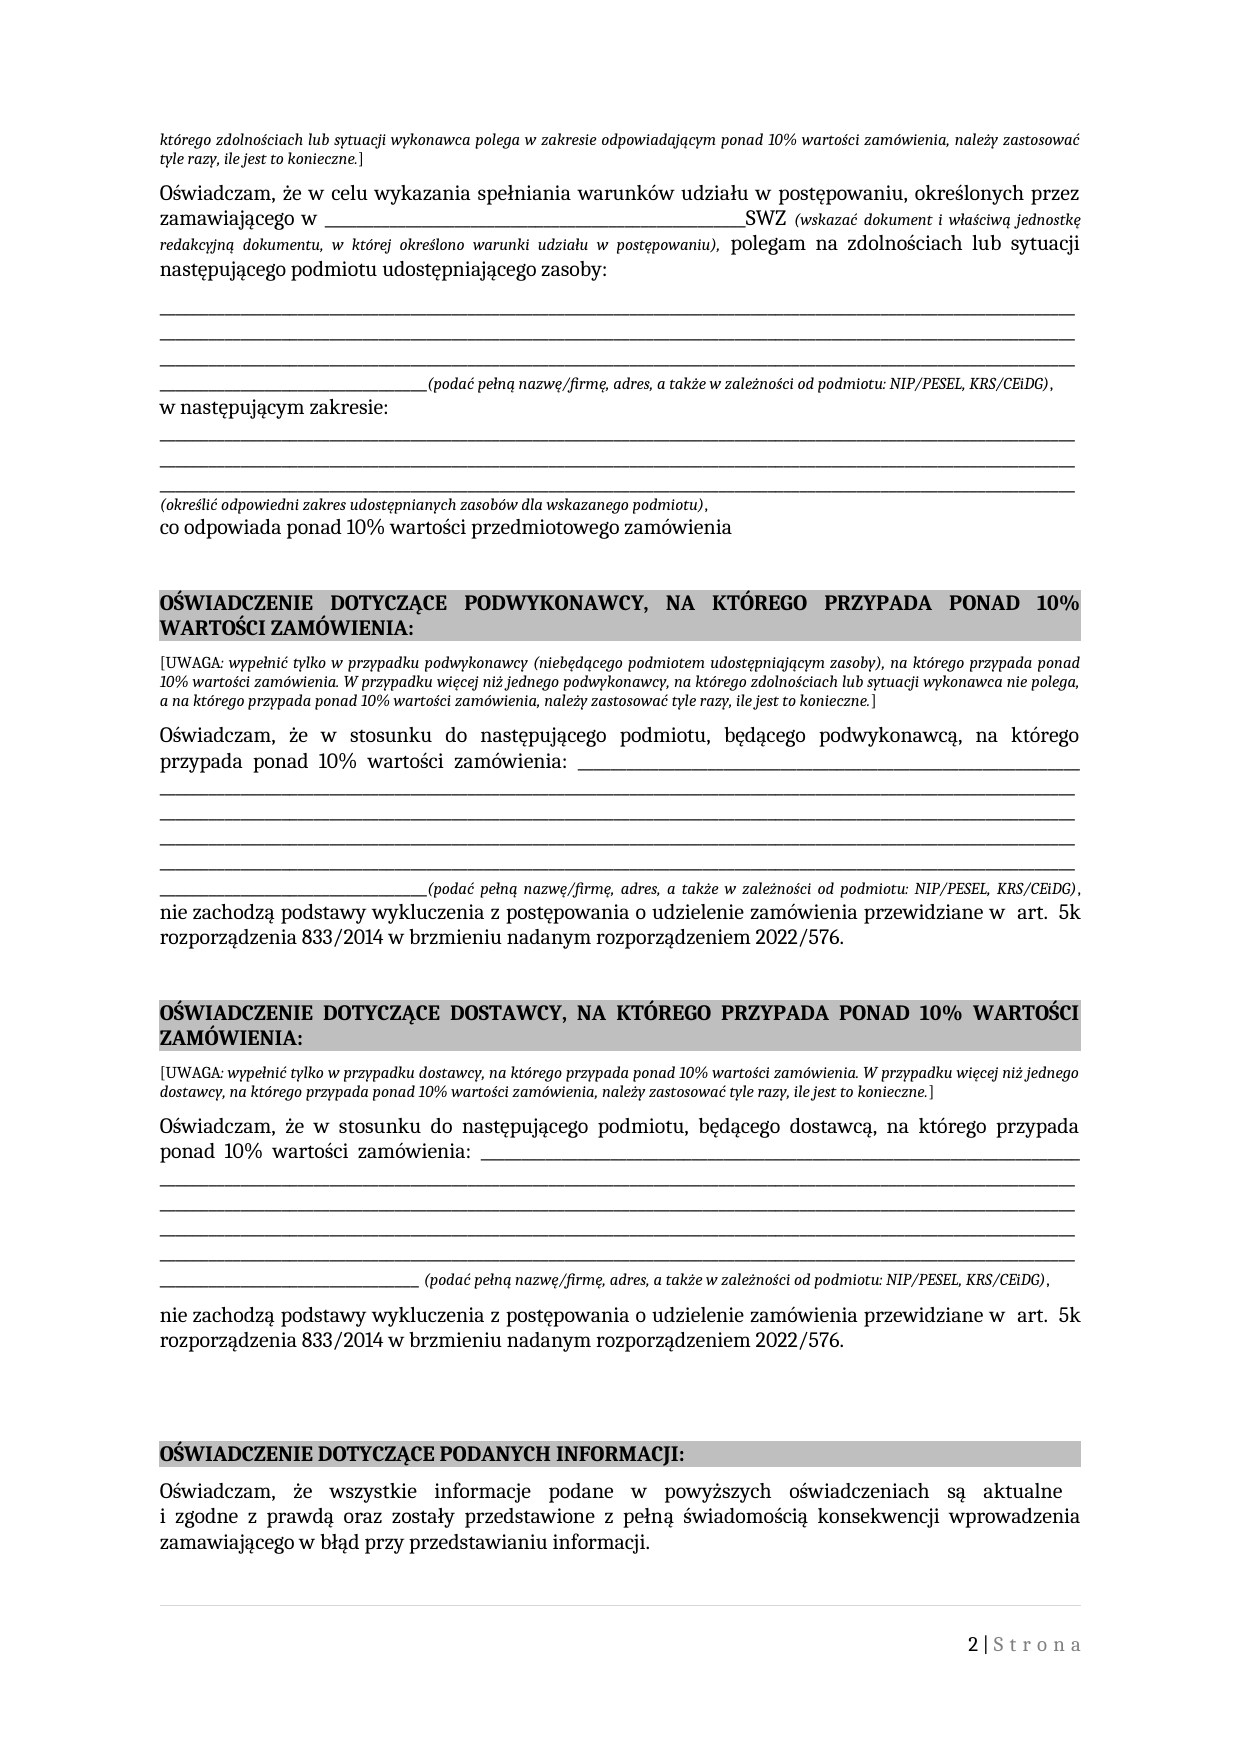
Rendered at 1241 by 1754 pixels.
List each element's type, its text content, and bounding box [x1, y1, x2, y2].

text OŚWIADCZENIE DOTYCZĄCE PODANYCH INFORMACJI: [159, 1441, 1081, 1467]
text Oświadczam, że wszystkie informacje podane w powyższych oświadczeniach są aktualne i zgodne z prawdą oraz zostały przedstawione z pełną świadomością konsekwencji wprowadzenia zamawiającego w błąd przy przedstawianiu informacji. [159, 1479, 1081, 1555]
text [UWAGA: wypełnić tylko w przypadku dostawcy, na którego przypada ponad 10% wartości zamówienia. W przypadku więcej niż jednego dostawcy, na którego przypada ponad 10% wartości zamówienia, należy zastosować tyle razy, ile jest to konieczne.] [159, 1063, 1081, 1102]
text [UWAGA: wypełnić tylko w przypadku podwykonawcy (niebędącego podmiotem udostępniającym zasoby), na którego przypada ponad 10% wartości zamówienia. W przypadku więcej niż jednego podwykonawcy, na którego zdolnościach lub sytuacji wykonawca nie polega, a na którego przypada ponad 10% wartości zamówienia, należy zastosować tyle razy, ile jest to konieczne.] [159, 653, 1081, 711]
text ____________________________________________________________________________________________________________________________________________________________________________________________________________________________________________________________________________________________________________________________________________________________________________________(podać pełną nazwę/firmę, adres, a także w zależności od podmiotu: NIP/PESEL, KRS/CEiDG), w następującym zakresie: ___________________________________________________________________________________________________________________________________________________________________________________________________________________________________________________________________________________________________________________________________________________ (określić odpowiedni zakres udostępnianych zasobów dla wskazanego podmiotu), co odpowiada ponad 10% wartości przedmiotowego zamówienia [159, 294, 1081, 540]
text Oświadczam, że w stosunku do następującego podmiotu, będącego podwykonawcą, na którego przypada ponad 10% wartości zamówienia: ______________________________________________________________ _____________________________________________________________________________________________________________________________________________________________________________________________________________________________________________________________________________________________________________________________________________________________________________________________________________________________________________________________________________________________________(podać pełną nazwę/firmę, adres, a także w zależności od podmiotu: NIP/PESEL, KRS/CEiDG), nie zachodzą podstawy wykluczenia z postępowania o udzielenie zamówienia przewidziane w art. 5k rozporządzenia 833/2014 w brzmieniu nadanym rozporządzeniem 2022/576. [159, 723, 1081, 950]
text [159, 130, 1081, 168]
text OŚWIADCZENIE DOTYCZĄCE DOSTAWCY, NA KTÓREGO PRZYPADA PONAD 10% WARTOŚCI ZAMÓWIENIA: [159, 1000, 1081, 1051]
text Oświadczam, że w stosunku do następującego podmiotu, będącego dostawcą, na którego przypada ponad 10% wartości zamówienia: __________________________________________________________________________ ____________________________________________________________________________________________________________________________________________________________________________________________________________________________________________________________________________________________________________________________________________________________________________________________________________________________________________________________________________________________________ (podać pełną nazwę/firmę, adres, a także w zależności od podmiotu: NIP/PESEL, KRS/CEiDG), [159, 1114, 1081, 1291]
text Oświadczam, że w celu wykazania spełniania warunków udziału w postępowaniu, określonych przez zamawiającego w ____________________________________________________SWZ (wskazać dokument i właściwą jednostkę redakcyjną dokumentu, w której określono warunki udziału w postępowaniu), polegam na zdolnościach lub sytuacji następującego podmiotu udostępniającego zasoby: [159, 181, 1081, 282]
text nie zachodzą podstawy wykluczenia z postępowania o udzielenie zamówienia przewidziane w art. 5k rozporządzenia 833/2014 w brzmieniu nadanym rozporządzeniem 2022/576. [159, 1303, 1081, 1353]
text OŚWIADCZENIE DOTYCZĄCE PODWYKONAWCY, NA KTÓREGO PRZYPADA PONAD 10% WARTOŚCI ZAMÓWIENIA: [159, 590, 1081, 641]
